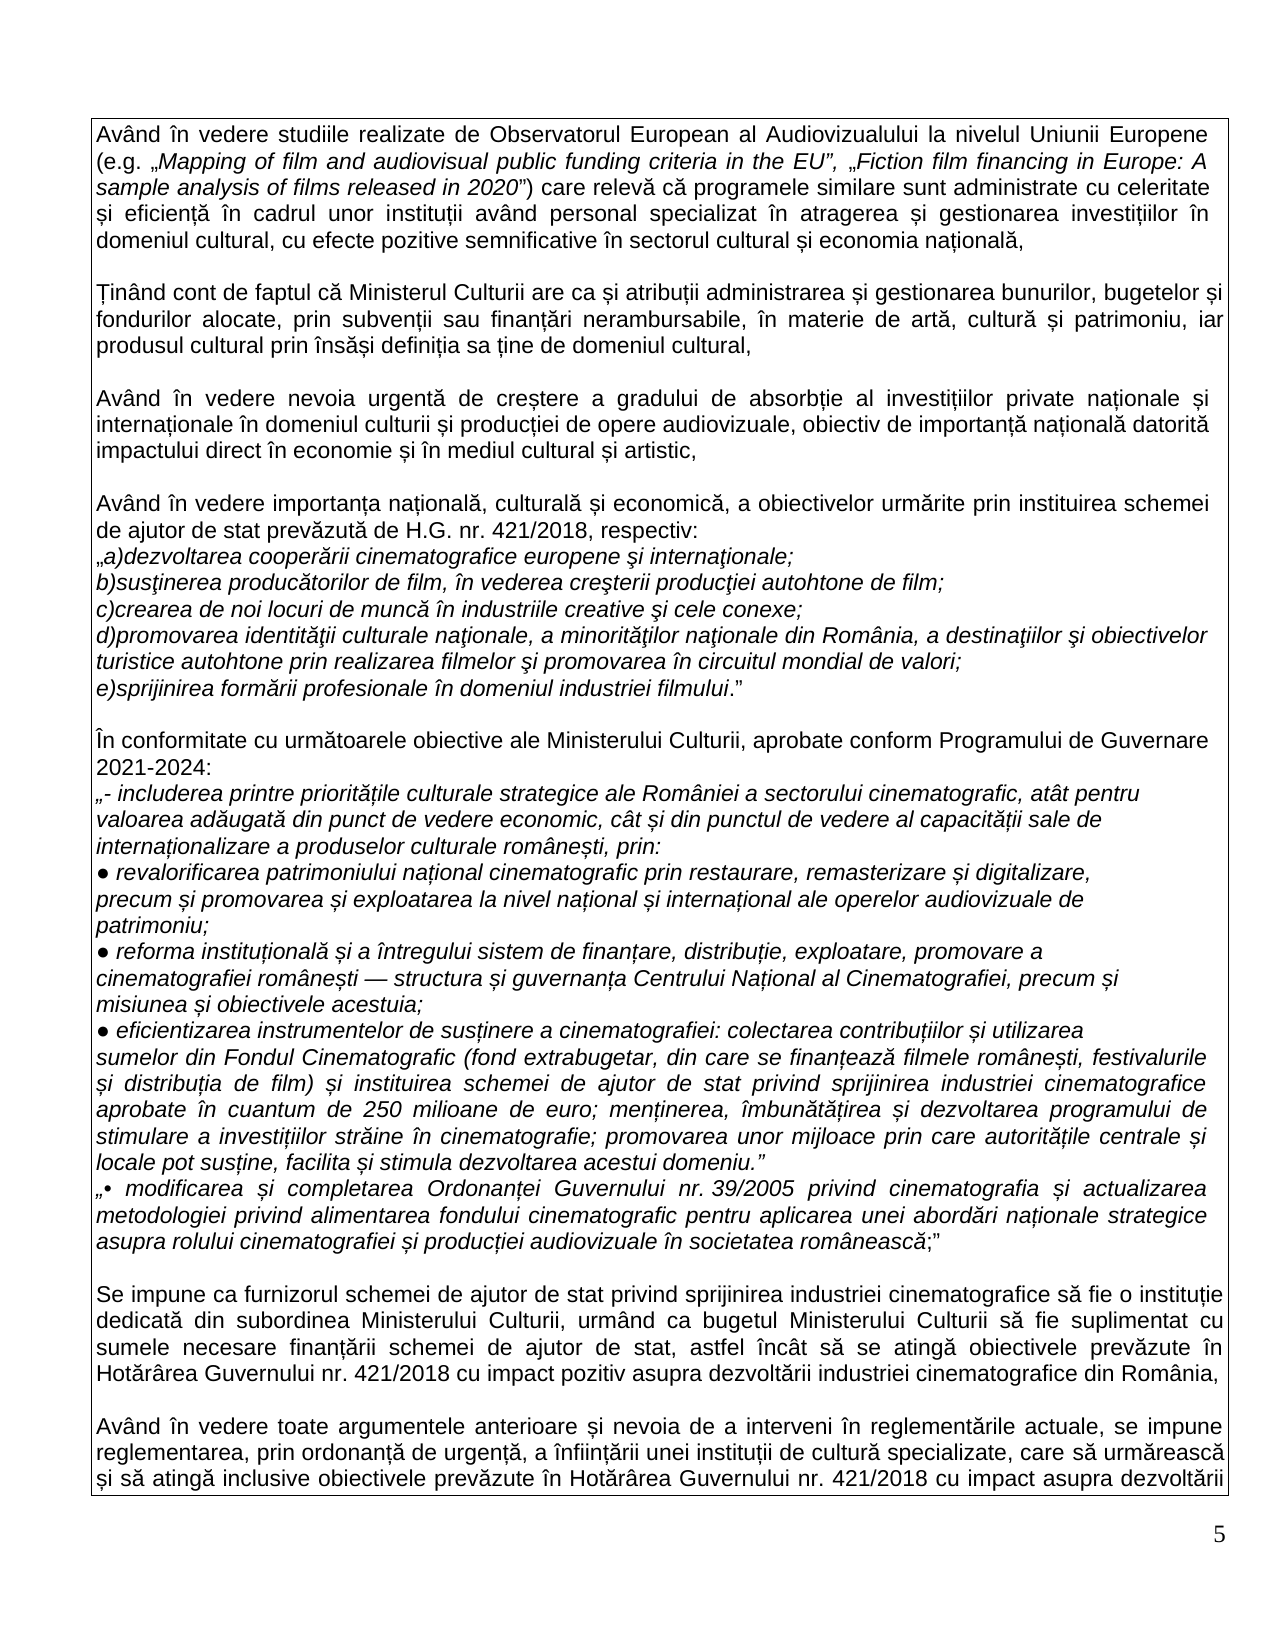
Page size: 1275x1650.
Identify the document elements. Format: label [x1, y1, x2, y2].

table_cell [92, 119, 1228, 1495]
